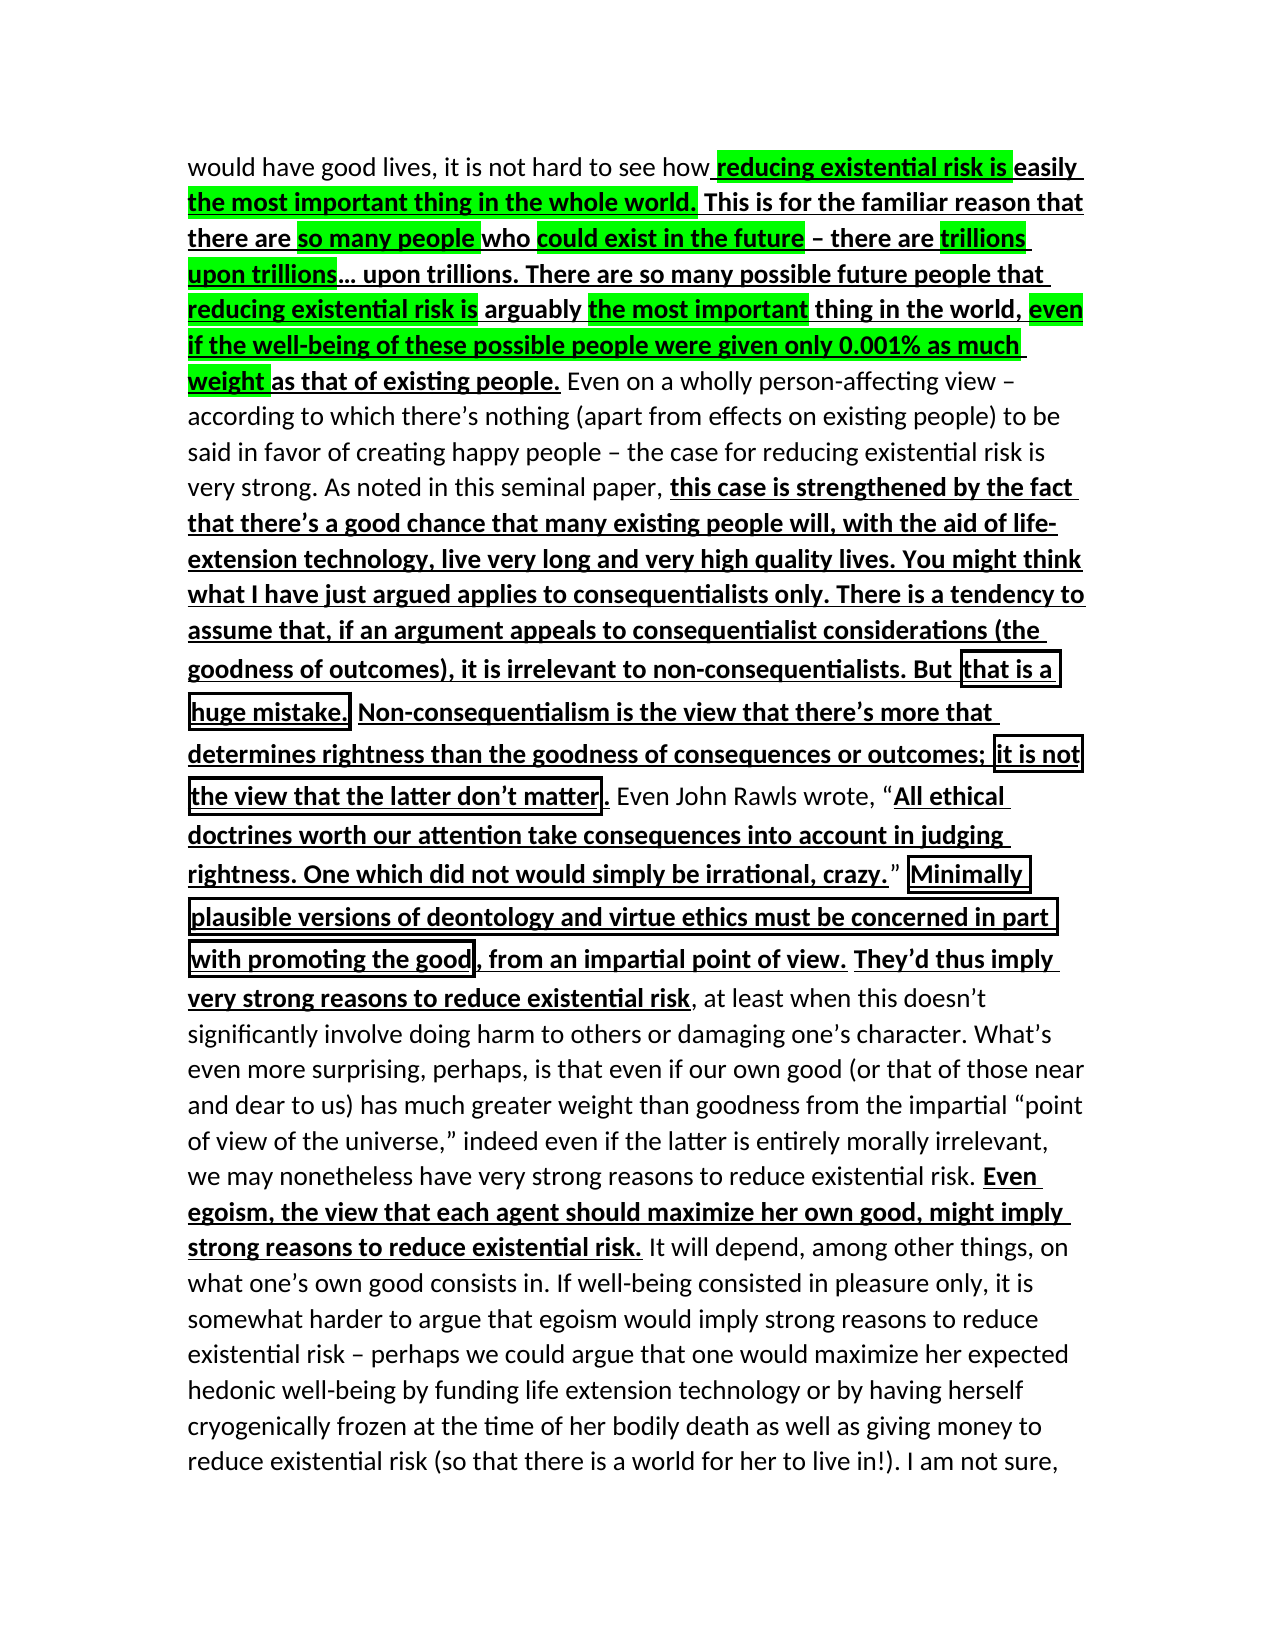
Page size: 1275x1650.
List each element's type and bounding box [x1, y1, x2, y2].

text [187, 150, 1087, 1477]
